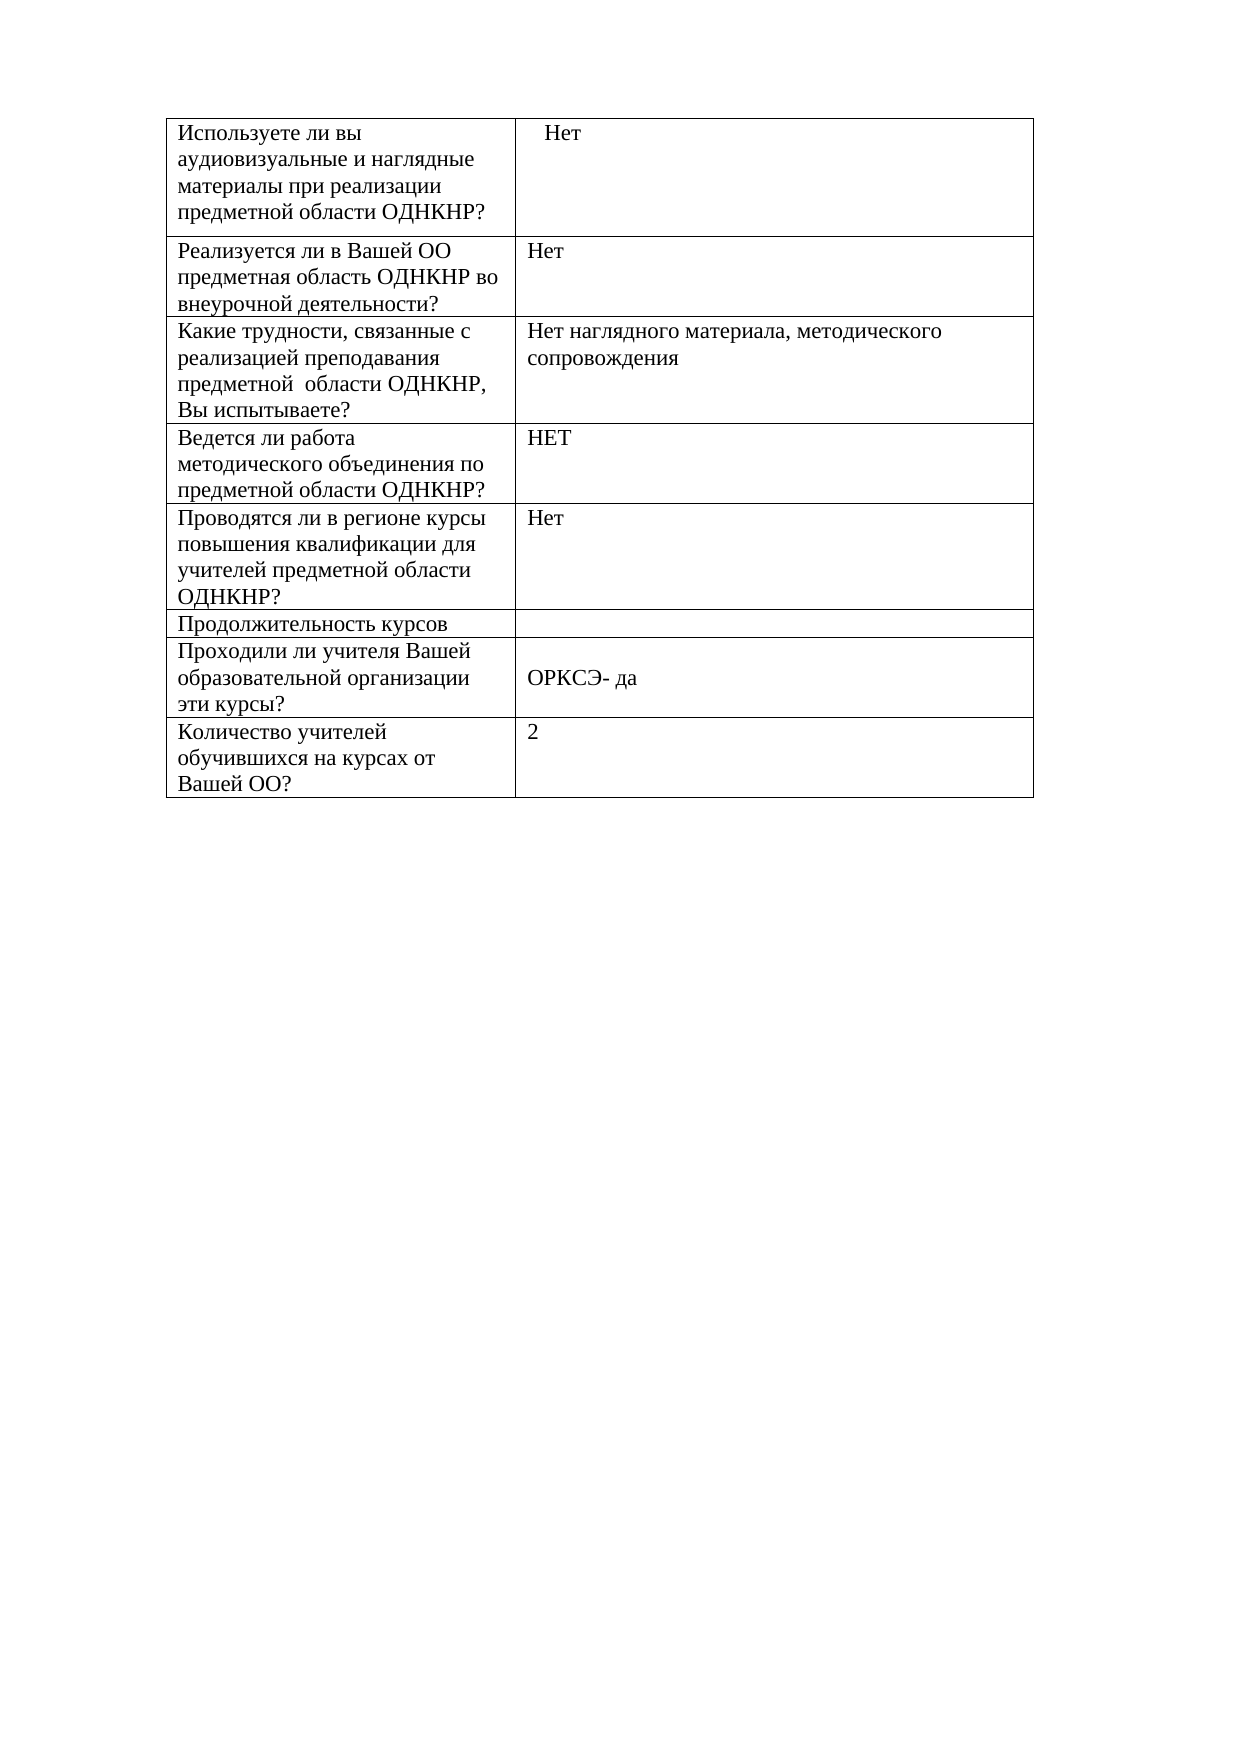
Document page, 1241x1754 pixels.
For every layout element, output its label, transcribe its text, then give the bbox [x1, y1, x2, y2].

table_cell Проводятся ли в регионе курсы повышения квалификации для учителей предметной области ОДНКНР? [167, 504, 515, 609]
table_cell ОРКСЭ- да [516, 638, 1033, 717]
table_cell Реализуется ли в Вашей ОО предметная область ОДНКНР во внеурочной деятельности? [167, 237, 515, 316]
table_cell Нет [516, 237, 1033, 316]
table_cell Продолжительность курсов [167, 610, 515, 637]
table_cell Используете ли вы аудиовизуальные и наглядные материалы при реализации предметной области ОДНКНР? [167, 119, 515, 236]
table_cell Нет [516, 119, 1033, 236]
table_cell Нет [516, 504, 1033, 609]
table_cell 2 [516, 718, 1033, 797]
table_cell Количество учителей обучившихся на курсах от Вашей ОО? [167, 718, 515, 797]
table_cell Проходили ли учителя Вашей образовательной организации эти курсы? [167, 638, 515, 717]
table_cell [516, 610, 1033, 637]
table_cell Нет наглядного материала, методического сопровождения [516, 317, 1033, 423]
table_cell Какие трудности, связанные с реализацией преподавания предметной области ОДНКНР, Вы испытываете? [167, 317, 515, 423]
table_cell Ведется ли работа методического объединения по предметной области ОДНКНР? [167, 424, 515, 503]
table_cell НЕТ [516, 424, 1033, 503]
